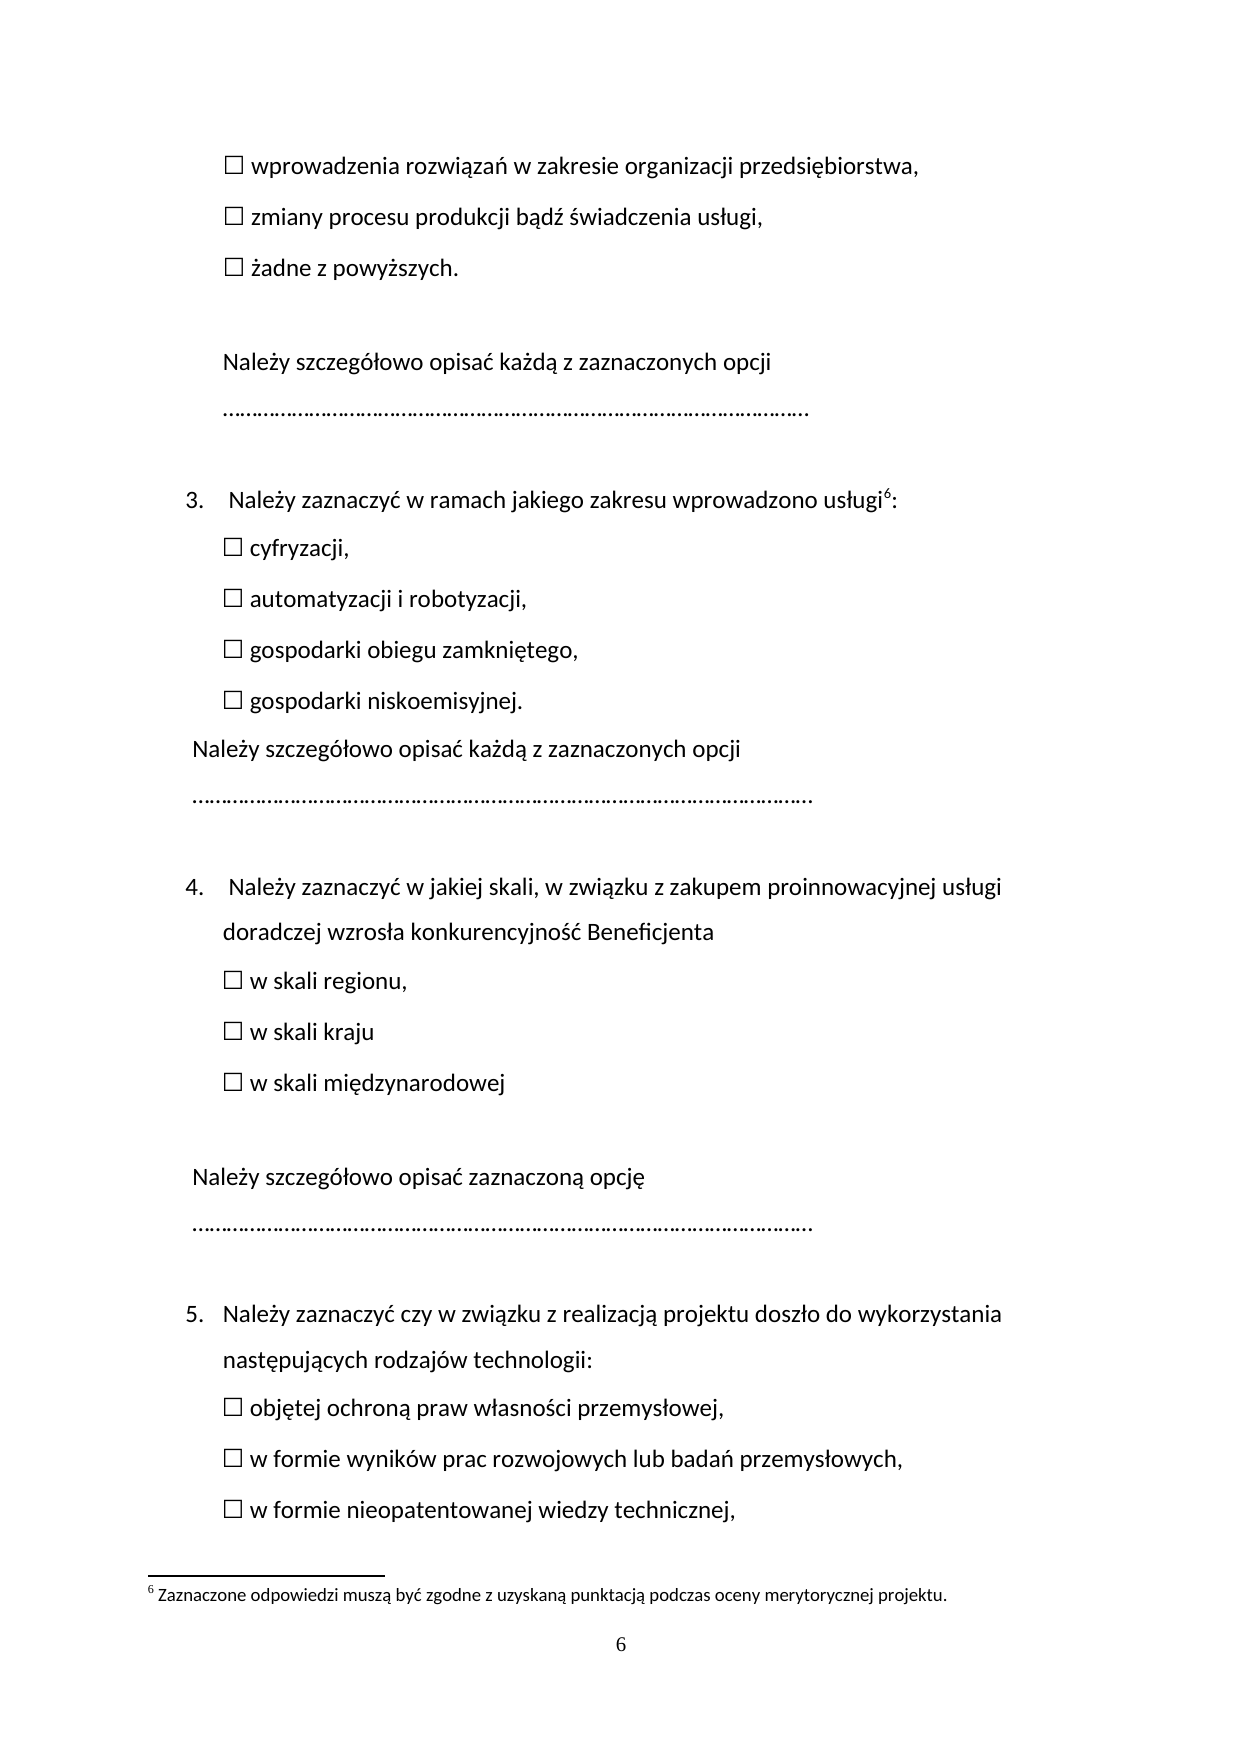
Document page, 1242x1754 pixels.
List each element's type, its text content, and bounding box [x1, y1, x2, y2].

list żadne z powyższych. [223, 250, 1094, 284]
text Należy szczegółowo opisać zaznaczoną opcję [192, 1161, 1094, 1192]
text gospodarki obiegu zamkniętego, [222, 632, 1094, 666]
text gospodarki niskoemisyjnej. [222, 683, 1094, 717]
text Należy szczegółowo opisać każdą z zaznaczonych opcji [192, 734, 1094, 764]
text ☐ objętej ochroną praw własności przemysłowej, [222, 1390, 1094, 1424]
text w formie nieopatentowanej wiedzy technicznej, [222, 1492, 1094, 1526]
text ……………………………………………………………………………………………… [192, 1207, 1094, 1237]
list zmiany procesu produkcji bądź świadczenia usługi, [223, 199, 1094, 233]
text w skali międzynarodowej [222, 1064, 1094, 1098]
text automatyzacji i robotyzacji, [222, 581, 1094, 614]
list ………………………………………………………………………………………… [223, 392, 1094, 423]
list Należy szczegółowo opisać każdą z zaznaczonych opcji [223, 347, 1094, 377]
text w formie wyników prac rozwojowych lub badań przemysłowych, [222, 1441, 1094, 1475]
text ……………………………………………………………………………………………… [192, 779, 1094, 810]
text cyfryzacji, [222, 529, 1094, 563]
list Należy zaznaczyć w ramach jakiego zakresu wprowadzono usługi: [185, 484, 1094, 514]
text w skali regionu, [222, 962, 1094, 996]
list Należy zaznaczyć czy w związku z realizacją projektu doszło do wykorzystania następujących rodzajów technologii: [185, 1298, 1094, 1374]
text w skali kraju [222, 1013, 1094, 1047]
list Należy zaznaczyć w jakiej skali, w związku z zakupem proinnowacyjnej usługi doradczej wzrosła konkurencyjność Beneficjenta [185, 871, 1094, 947]
list wprowadzenia rozwiązań w zakresie organizacji przedsiębiorstwa, [223, 148, 1094, 182]
